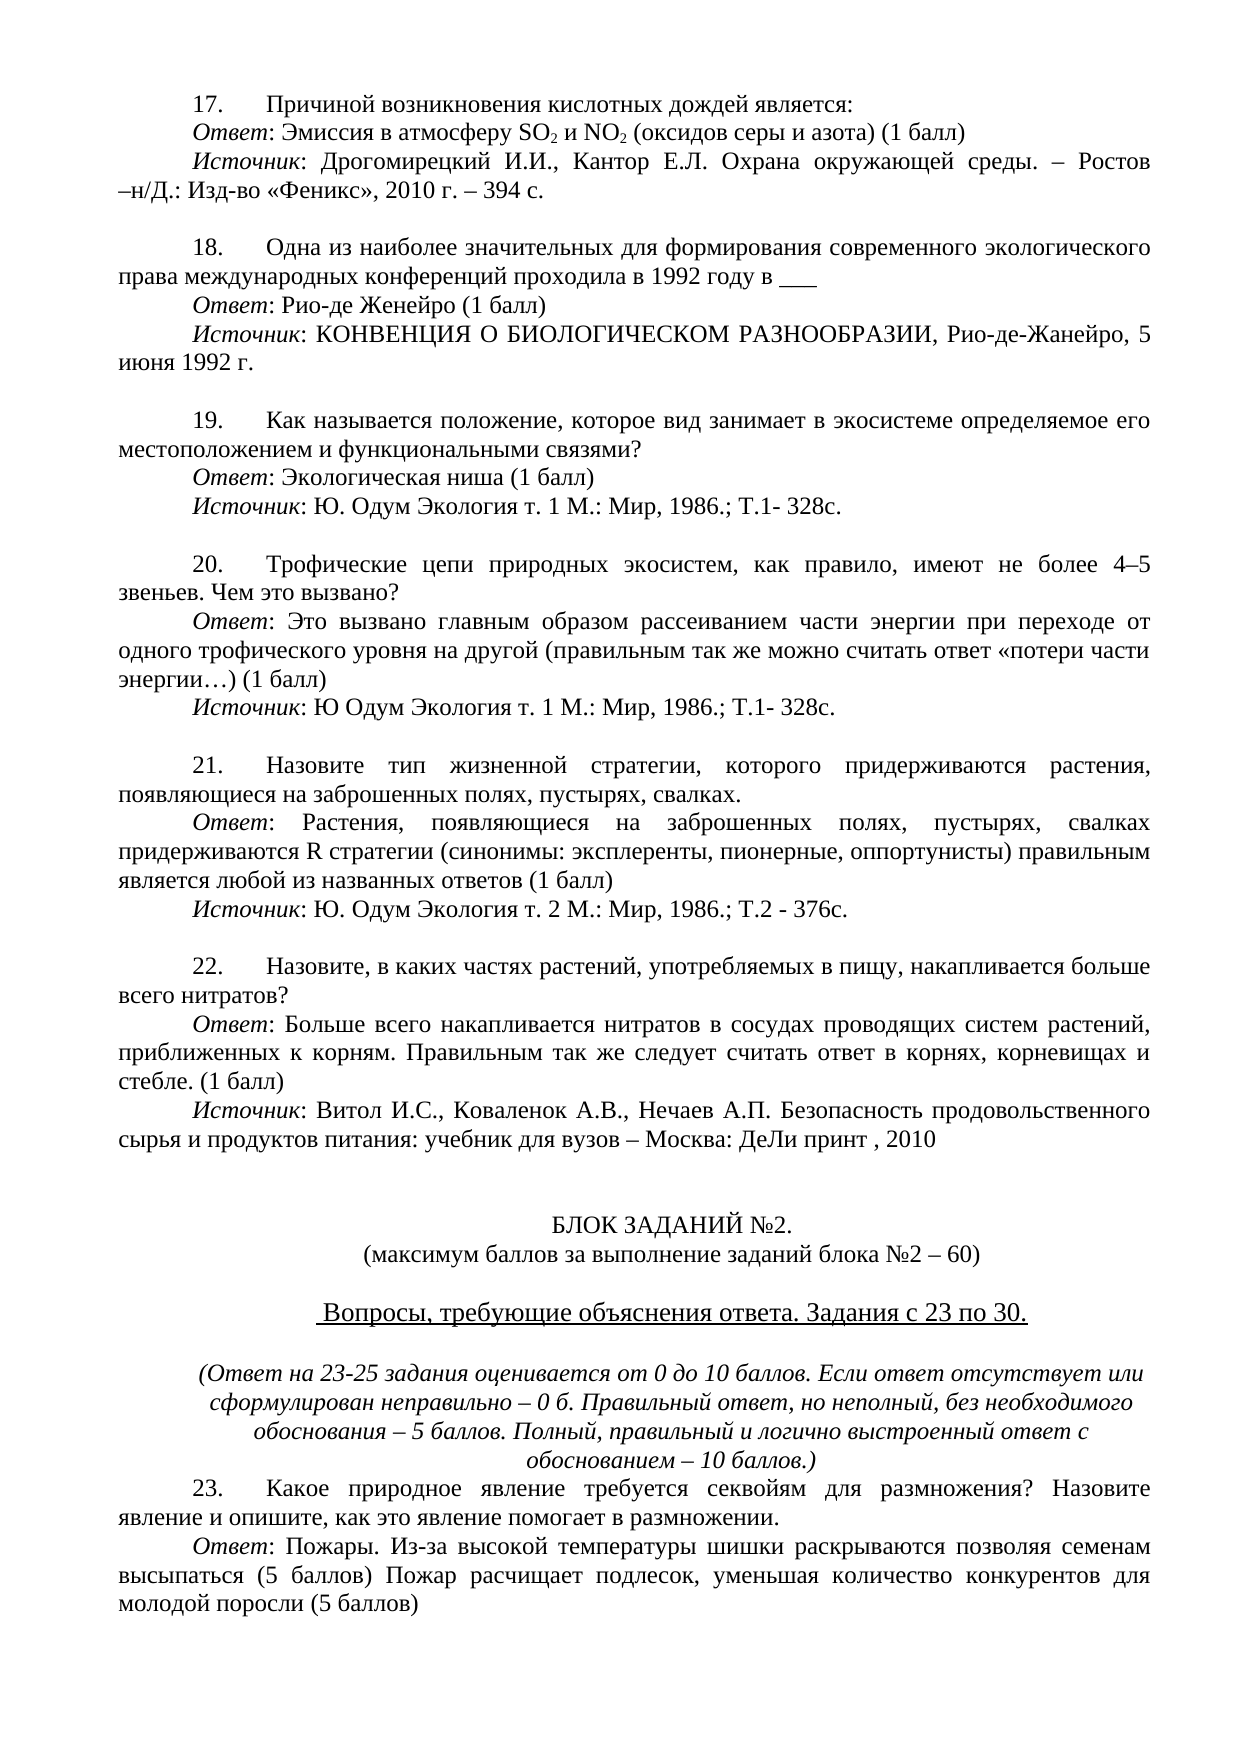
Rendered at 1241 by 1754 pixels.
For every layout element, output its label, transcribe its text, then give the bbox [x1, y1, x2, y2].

list Какое природное явление требуется секвойям для размножения? Назовите явление и опишите, как это явление помогает в размножении. [118, 1473, 1152, 1531]
text Источник: Ю. Одум Экология т. 2 М.: Мир, 1986.; Т.2 - 376с. [118, 894, 1152, 922]
list Одна из наиболее значительных для формирования современного экологического права международных конференций проходила в 1992 году в ___ [118, 232, 1152, 290]
text Источник: Ю. Одум Экология т. 1 М.: Мир, 1986.; Т.1- 328с. [118, 491, 1152, 520]
text Источник: Дрогомирецкий И.И., Кантор Е.Л. Охрана окружающей среды. – Ростов –н/Д.: Изд-во «Феникс», 2010 г. – 394 с. [118, 146, 1152, 204]
list Назовите, в каких частях растений, употребляемых в пищу, накапливается больше всего нитратов? [118, 951, 1152, 1009]
text Источник: Витол И.С., Коваленок А.В., Нечаев А.П. Безопасность продовольственного сырья и продуктов питания: учебник для вузов – Москва: ДеЛи принт , 2010 [118, 1095, 1152, 1152]
text Ответ: Пожары. Из-за высокой температуры шишки раскрываются позволяя семенам высыпаться (5 баллов) Пожар расчищает подлесок, уменьшая количество конкурентов для молодой поросли (5 баллов) [118, 1531, 1152, 1617]
list Причиной возникновения кислотных дождей является: [118, 89, 1152, 117]
text Источник: Ю Одум Экология т. 1 М.: Мир, 1986.; Т.1- 328с. [118, 692, 1152, 721]
text Ответ: Это вызвано главным образом рассеиванием части энергии при переходе от одного трофического уровня на другой (правильным так же можно считать ответ «потери части энергии…) (1 балл) [118, 606, 1152, 692]
list БЛОК ЗАДАНИЙ №2. [118, 1210, 1152, 1239]
list (максимум баллов за выполнение заданий блока №2 – 60) [118, 1239, 1152, 1267]
list Как называется положение, которое вид занимает в экосистеме определяемое его местоположением и функциональными связями? [118, 405, 1152, 462]
list (Ответ на 23-25 задания оценивается от 0 до 10 баллов. Если ответ отсутствует или сформулирован неправильно – 0 б. Правильный ответ, но неполный, без необходимого обоснования – 5 баллов. Полный, правильный и логично выстроенный ответ с обоснованием – 10 баллов.) [193, 1358, 1152, 1473]
list Трофические цепи природных экосистем, как правило, имеют не более 4–5 звеньев. Чем это вызвано? [118, 549, 1152, 606]
text Ответ: Рио-де Женейро (1 балл) [118, 290, 1152, 319]
text Ответ: Больше всего накапливается нитратов в сосудах проводящих систем растений, приближенных к корням. Правильным так же следует считать ответ в корнях, корневищах и стебле. (1 балл) [118, 1009, 1152, 1095]
text Ответ: Растения, появляющиеся на заброшенных полях, пустырях, свалках придерживаются R стратегии (синонимы: эксплеренты, пионерные, оппортунисты) правильным является любой из названных ответов (1 балл) [118, 807, 1152, 894]
text Источник: КОНВЕНЦИЯ О БИОЛОГИЧЕСКОМ РАЗНООБРАЗИИ, Рио-де-Жанейро, 5 июня 1992 г. [118, 319, 1152, 376]
text Ответ: Экологическая ниша (1 балл) [118, 462, 1152, 491]
text Ответ: Эмиссия в атмосферу SO2 и NO2 (оксидов серы и азота) (1 балл) [118, 117, 1152, 146]
list Назовите тип жизненной стратегии, которого придерживаются растения, появляющиеся на заброшенных полях, пустырях, свалках. [118, 750, 1152, 807]
list Вопросы, требующие объяснения ответа. Задания с 23 по 30. [118, 1296, 1152, 1327]
